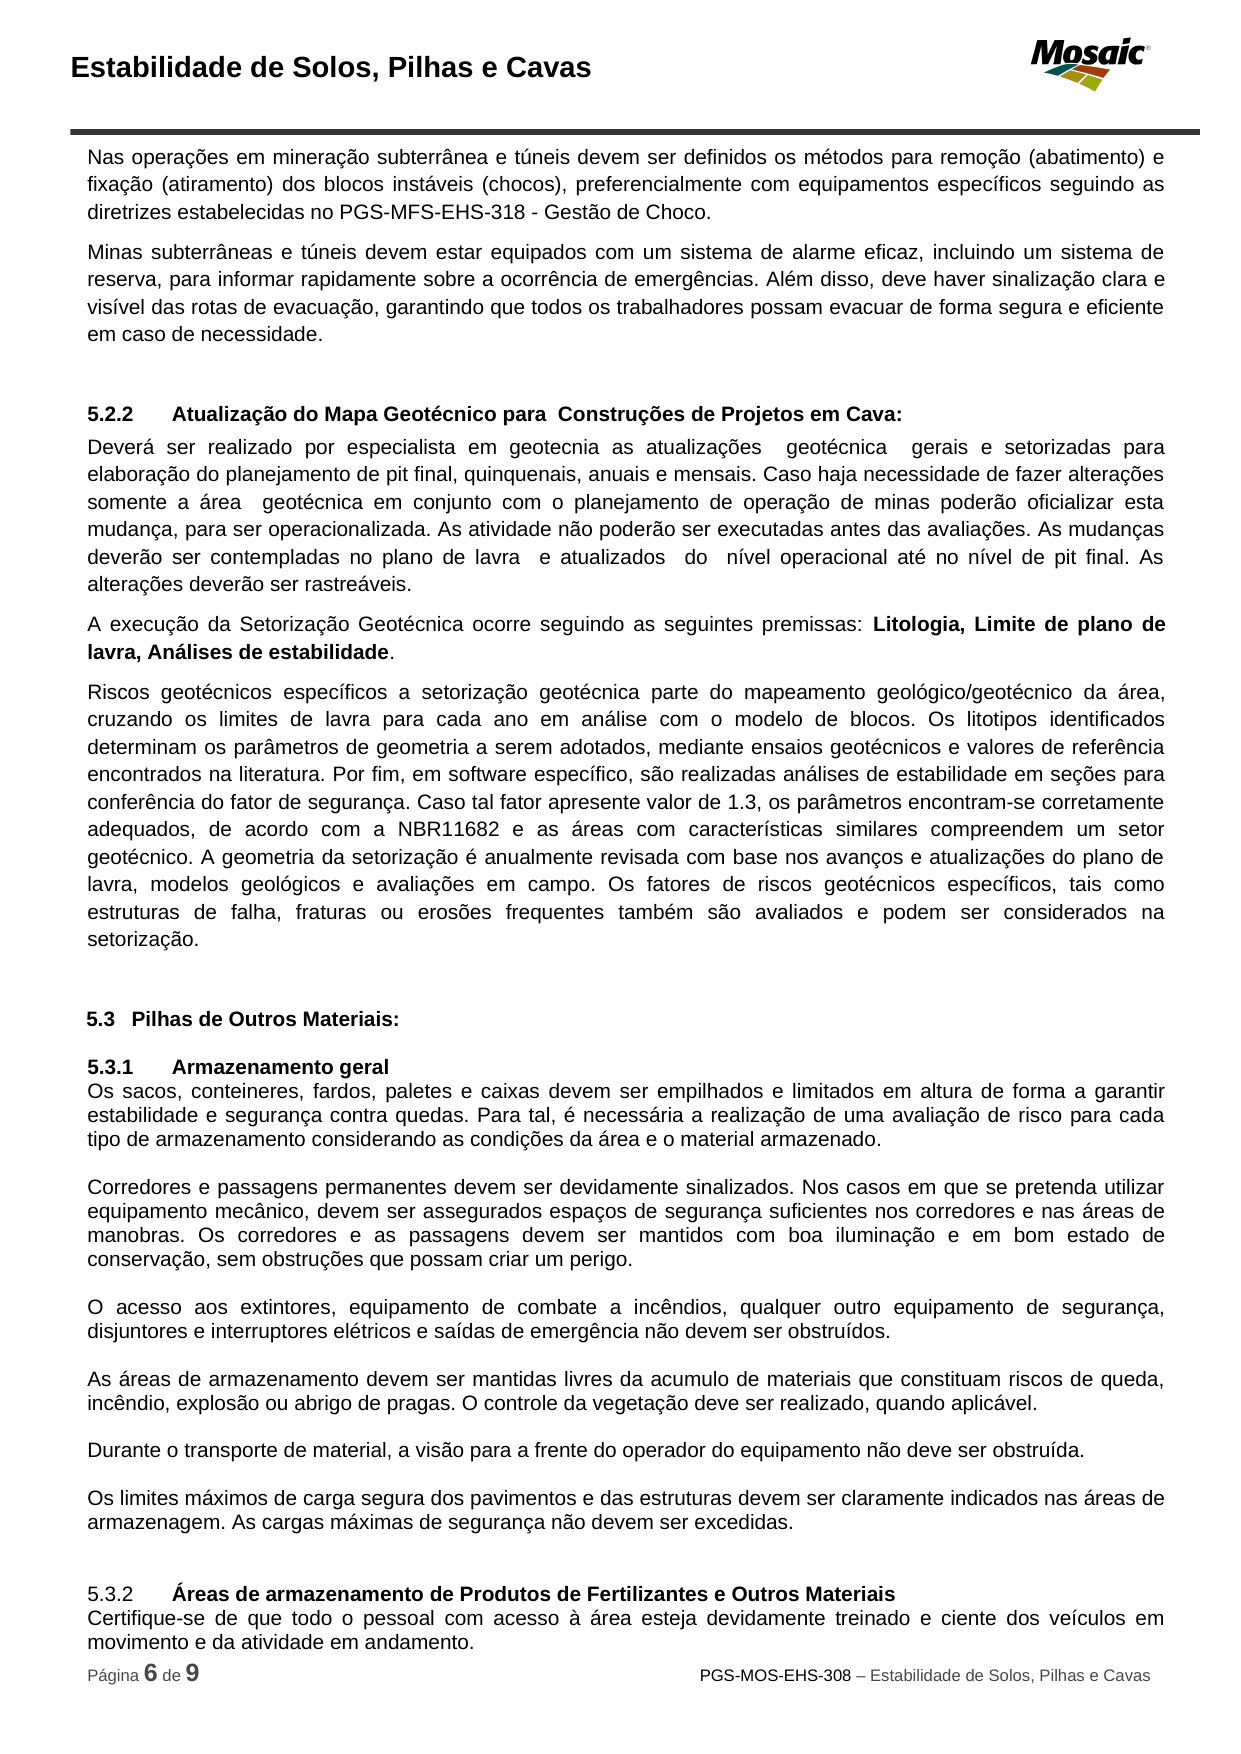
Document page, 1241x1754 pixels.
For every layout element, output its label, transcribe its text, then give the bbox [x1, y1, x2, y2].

text Deverá ser realizado por especialista em geotecnia as atualizações geotécnica gerais e setorizadas para elaboração do planejamento de pit final, quinquenais, anuais e mensais. Caso haja necessidade de fazer alterações somente a área geotécnica em conjunto com o planejamento de operação de minas poderão oficializar esta mudança, para ser operacionalizada. As atividade não poderão ser executadas antes das avaliações. As mudanças deverão ser contempladas no plano de lavra e atualizados do nível operacional até no nível de pit final. As alterações deverão ser rastreáveis. [87, 434, 1166, 596]
text Riscos geotécnicos específicos a setorização geotécnica parte do mapeamento geológico/geotécnico da área, cruzando os limites de lavra para cada ano em análise com o modelo de blocos. Os litotipos identificados determinam os parâmetros de geometria a serem adotados, mediante ensaios geotécnicos e valores de referência encontrados na literatura. Por fim, em software específico, são realizadas análises de estabilidade em seções para conferência do fator de segurança. Caso tal fator apresente valor de 1.3, os parâmetros encontram-se corretamente adequados, de acordo com a NBR11682 e as áreas com características similares compreendem um setor geotécnico. A geometria da setorização é anualmente revisada com base nos avanços e atualizações do plano de lavra, modelos geológicos e avaliações em campo. Os fatores de riscos geotécnicos específicos, tais como estruturas de falha, fraturas ou erosões frequentes também são avaliados e podem ser considerados na setorização. [87, 679, 1166, 951]
text Nas operações em mineração subterrânea e túneis devem ser definidos os métodos para remoção (abatimento) e fixação (atiramento) dos blocos instáveis (chocos), preferencialmente com equipamentos específicos seguindo as diretrizes estabelecidas no PGS-MFS-EHS-318 - Gestão de Choco. [87, 145, 1166, 224]
text As áreas de armazenamento devem ser mantidas livres da acumulo de materiais que constituam riscos de queda, incêndio, explosão ou abrigo de pragas. O controle da vegetação deve ser realizado, quando aplicável. [87, 1366, 1166, 1414]
picture [1019, 26, 1156, 100]
text Minas subterrâneas e túneis devem estar equipados com um sistema de alarme eficaz, incluindo um sistema de reserva, para informar rapidamente sobre a ocorrência de emergências. Além disso, deve haver sinalização clara e visível das rotas de evacuação, garantindo que todos os trabalhadores possam evacuar de forma segura e eficiente em caso de necessidade. [87, 240, 1166, 346]
text Certifique-se de que todo o pessoal com acesso à área esteja devidamente treinado e ciente dos veículos em movimento e da atividade em andamento. [87, 1606, 1166, 1654]
list Áreas de armazenamento de Produtos de Fertilizantes e Outros Materiais [87, 1582, 1166, 1606]
list Pilhas de Outros Materiais: [86, 1007, 1166, 1031]
list Os limites máximos de carga segura dos pavimentos e das estruturas devem ser claramente indicados nas áreas de armazenagem. As cargas máximas de segurança não devem ser excedidas. [87, 1486, 1166, 1534]
text Durante o transporte de material, a visão para a frente do operador do equipamento não deve ser obstruída. [87, 1438, 1166, 1462]
text Os sacos, conteineres, fardos, paletes e caixas devem ser empilhados e limitados em altura de forma a garantir estabilidade e segurança contra quedas. Para tal, é necessária a realização de uma avaliação de risco para cada tipo de armazenamento considerando as condições da área e o material armazenado. [87, 1079, 1166, 1151]
list Atualização do Mapa Geotécnico para Construções de Projetos em Cava: [87, 402, 1166, 426]
text Corredores e passagens permanentes devem ser devidamente sinalizados. Nos casos em que se pretenda utilizar equipamento mecânico, devem ser assegurados espaços de segurança suficientes nos corredores e nas áreas de manobras. Os corredores e as passagens devem ser mantidos com boa iluminação e em bom estado de conservação, sem obstruções que possam criar um perigo. [87, 1175, 1166, 1271]
text O acesso aos extintores, equipamento de combate a incêndios, qualquer outro equipamento de segurança, disjuntores e interruptores elétricos e saídas de emergência não devem ser obstruídos. [87, 1294, 1166, 1342]
list Armazenamento geral [87, 1055, 1166, 1079]
text A execução da Setorização Geotécnica ocorre seguindo as seguintes premissas: Litologia, Limite de plano de lavra, Análises de estabilidade. [87, 612, 1166, 663]
